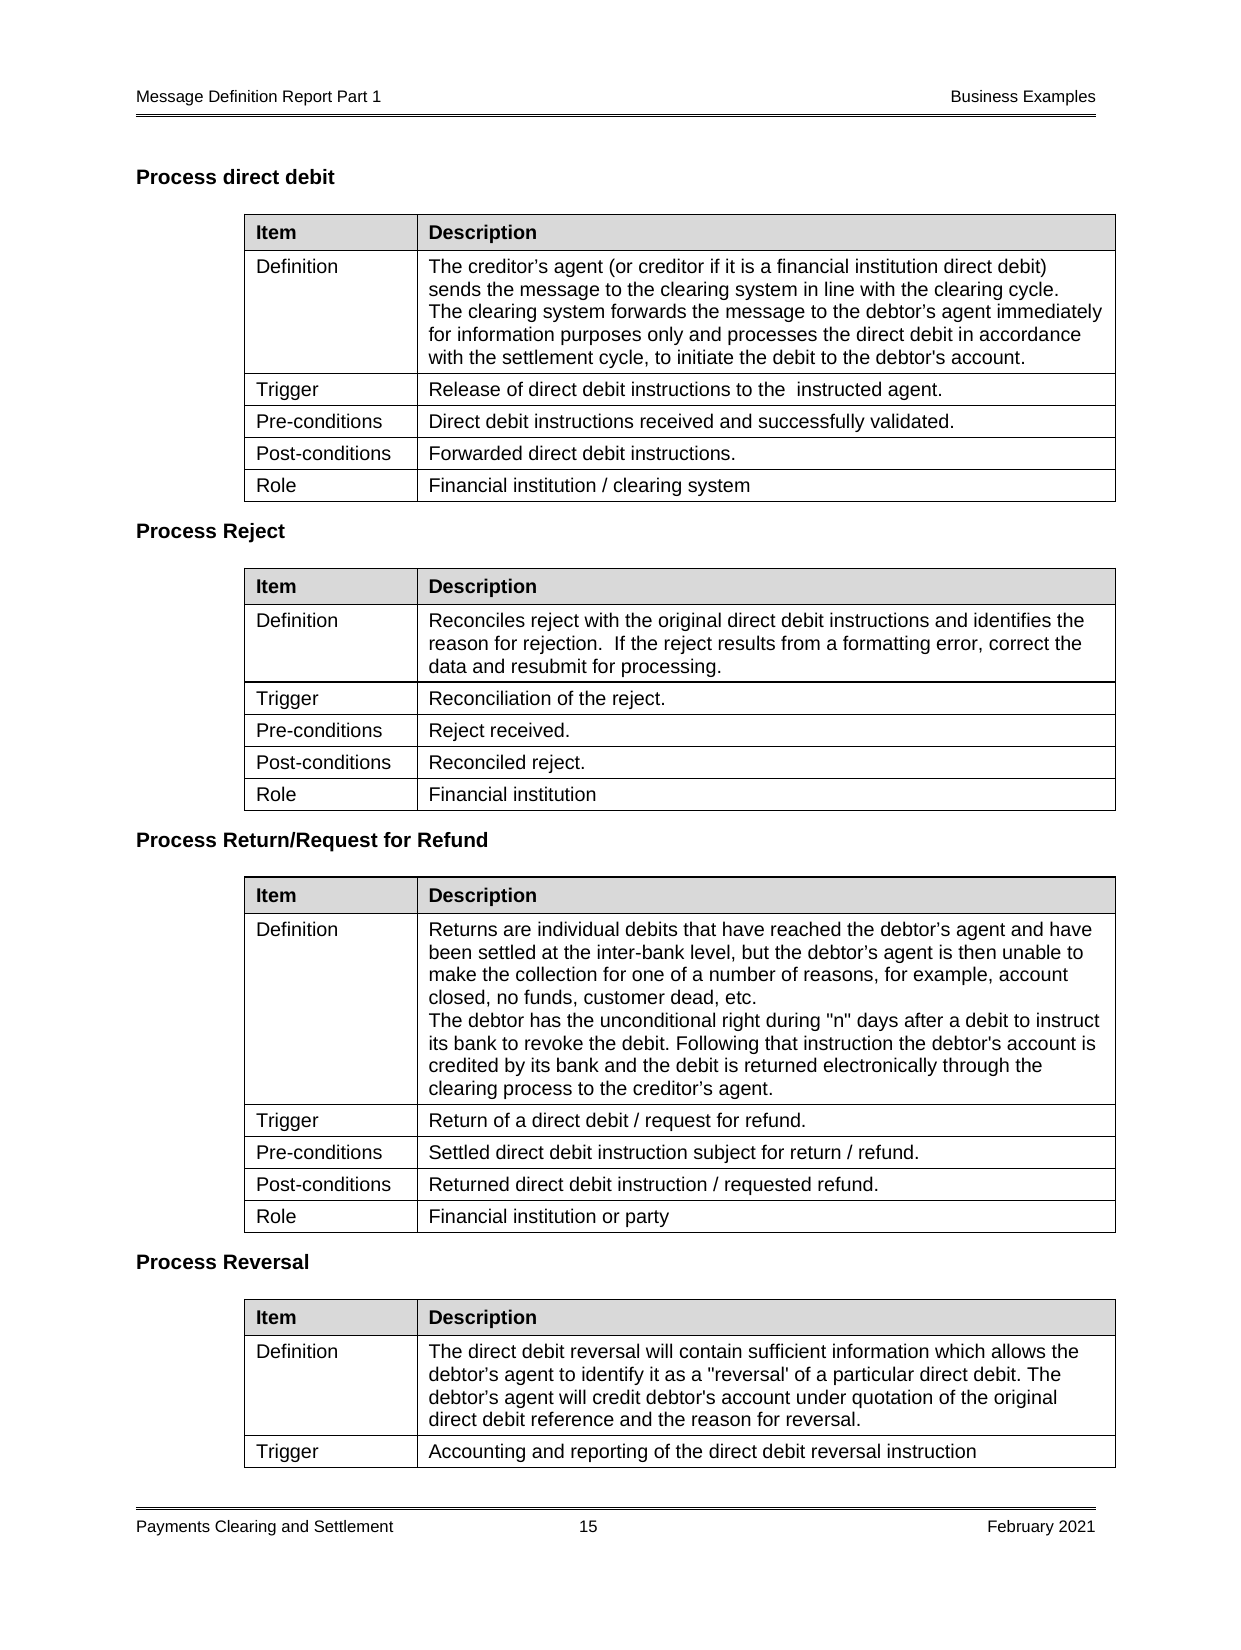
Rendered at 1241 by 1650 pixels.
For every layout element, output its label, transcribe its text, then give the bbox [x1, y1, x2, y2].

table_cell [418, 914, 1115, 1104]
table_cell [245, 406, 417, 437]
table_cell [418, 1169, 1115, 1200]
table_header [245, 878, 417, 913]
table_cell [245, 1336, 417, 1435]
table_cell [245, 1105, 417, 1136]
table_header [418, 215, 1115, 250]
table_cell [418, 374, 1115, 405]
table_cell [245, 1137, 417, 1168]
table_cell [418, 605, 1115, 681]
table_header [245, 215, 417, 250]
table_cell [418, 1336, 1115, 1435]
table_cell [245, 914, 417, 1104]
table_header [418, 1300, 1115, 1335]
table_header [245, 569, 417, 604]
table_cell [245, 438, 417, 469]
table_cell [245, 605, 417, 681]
text Process Return/Request for Refund [136, 827, 1104, 851]
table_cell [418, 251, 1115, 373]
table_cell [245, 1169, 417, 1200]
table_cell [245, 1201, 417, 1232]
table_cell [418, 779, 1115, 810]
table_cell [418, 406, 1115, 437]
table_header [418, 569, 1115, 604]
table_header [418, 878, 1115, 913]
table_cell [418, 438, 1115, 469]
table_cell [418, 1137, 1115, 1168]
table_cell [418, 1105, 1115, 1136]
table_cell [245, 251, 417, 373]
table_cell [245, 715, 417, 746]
text Process Reject [136, 519, 1104, 543]
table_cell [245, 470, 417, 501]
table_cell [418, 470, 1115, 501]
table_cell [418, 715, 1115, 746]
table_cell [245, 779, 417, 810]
text Process Reversal [136, 1250, 1104, 1274]
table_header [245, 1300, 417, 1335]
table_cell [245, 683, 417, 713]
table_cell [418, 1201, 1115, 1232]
text Process direct debit [136, 141, 1104, 188]
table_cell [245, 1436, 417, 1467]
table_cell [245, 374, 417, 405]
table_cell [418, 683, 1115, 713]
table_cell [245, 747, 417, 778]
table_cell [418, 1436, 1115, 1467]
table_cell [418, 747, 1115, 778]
